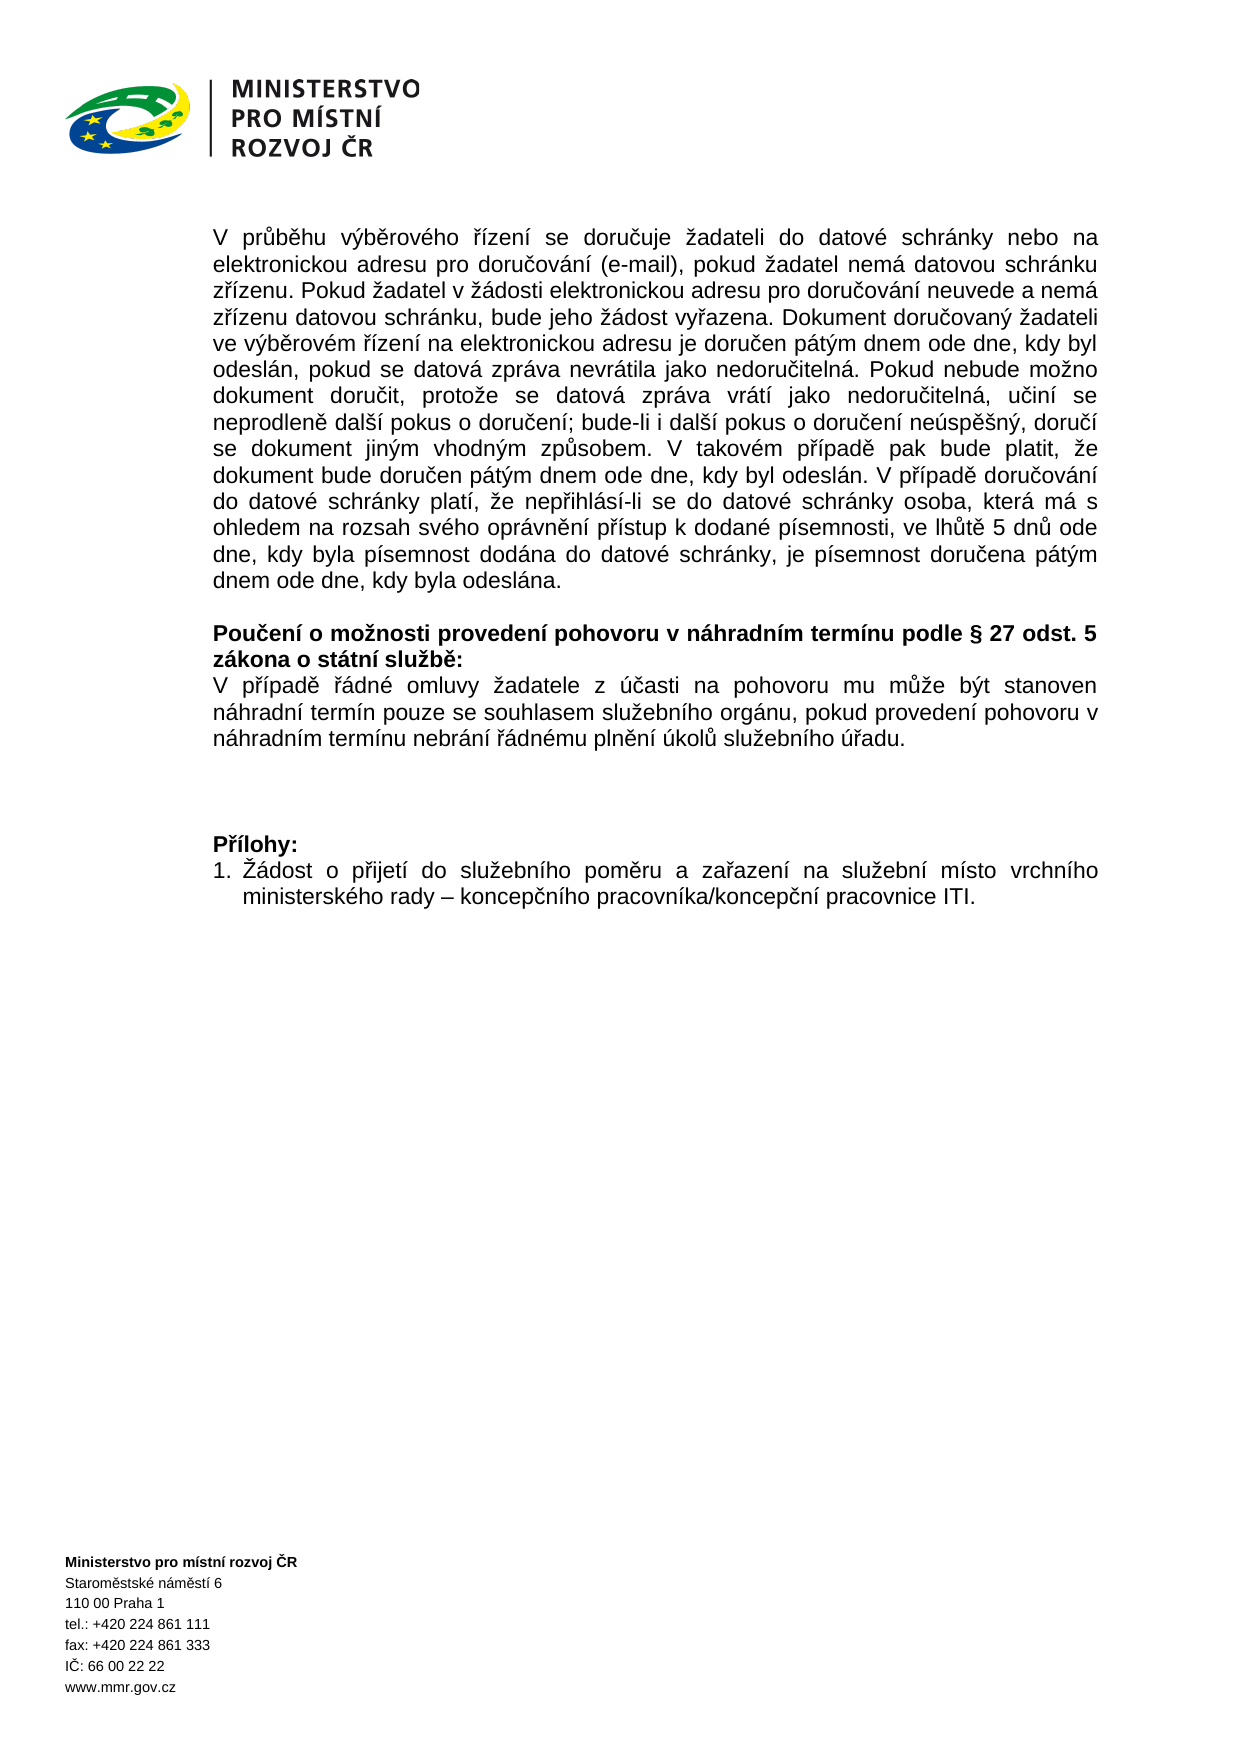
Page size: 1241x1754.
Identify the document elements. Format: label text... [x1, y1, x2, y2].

text Přílohy: [213, 831, 1098, 857]
text Poučení o možnosti provedení pohovoru v náhradním termínu podle § 27 odst. 5 zákona o státní službě: [213, 620, 1098, 672]
text V případě řádné omluvy žadatele z účasti na pohovoru mu může být stanoven náhradní termín pouze se souhlasem služebního orgánu, pokud provedení pohovoru v náhradním termínu nebrání řádnému plnění úkolů služebního úřadu. [213, 672, 1098, 751]
text V průběhu výběrového řízení se doručuje žadateli do datové schránky nebo na elektronickou adresu pro doručování (e-mail), pokud žadatel nemá datovou schránku zřízenu. Pokud žadatel v žádosti elektronickou adresu pro doručování neuvede a nemá zřízenu datovou schránku, bude jeho žádost vyřazena. Dokument doručovaný žadateli ve výběrovém řízení na elektronickou adresu je doručen pátým dnem ode dne, kdy byl odeslán, pokud se datová zpráva nevrátila jako nedoručitelná. Pokud nebude možno dokument doručit, protože se datová zpráva vrátí jako nedoručitelná, učiní se neprodleně další pokus o doručení; bude-li i další pokus o doručení neúspěšný, doručí se dokument jiným vhodným způsobem. V takovém případě pak bude platit, že dokument bude doručen pátým dnem ode dne, kdy byl odeslán. V případě doručování do datové schránky platí, že nepřihlásí-li se do datové schránky osoba, která má s ohledem na rozsah svého oprávnění přístup k dodané písemnosti, ve lhůtě 5 dnů ode dne, kdy byla písemnost dodána do datové schránky, je písemnost doručena pátým dnem ode dne, kdy byla odeslána. [213, 224, 1098, 593]
list Žádost o přijetí do služebního poměru a zařazení na služební místo vrchního ministerského rady – koncepčního pracovníka/koncepční pracovnice ITI. [213, 857, 1098, 909]
picture [65, 79, 420, 157]
